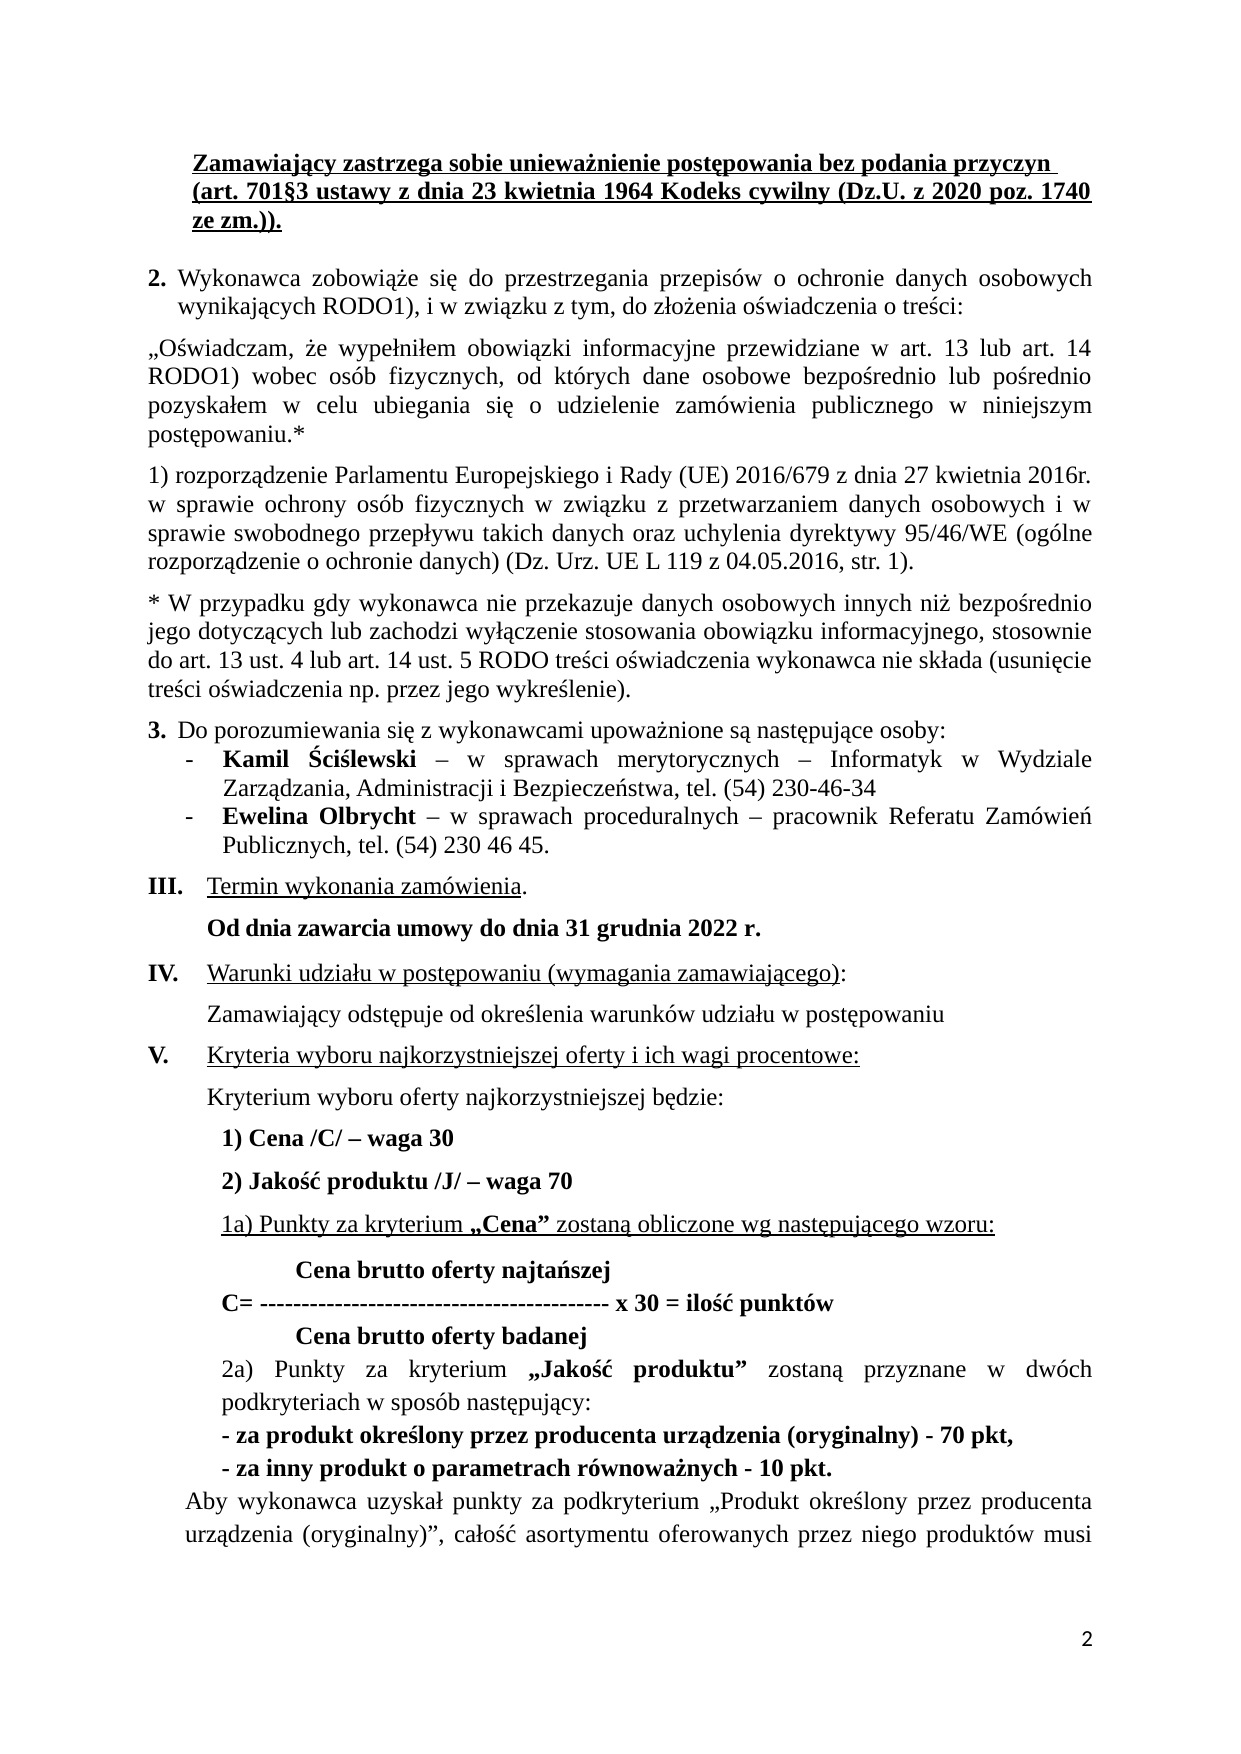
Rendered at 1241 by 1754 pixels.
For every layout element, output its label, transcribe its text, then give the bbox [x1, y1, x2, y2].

list Kamil Ściślewski – w sprawach merytorycznych – Informatyk w Wydziale Zarządzania, Administracji i Bezpieczeństwa, tel. (54) 230-46-34 [185, 744, 1093, 801]
text - za produkt określony przez producenta urządzenia (oryginalny) - 70 pkt, [185, 1420, 1093, 1449]
list Do porozumiewania się z wykonawcami upoważnione są następujące osoby: [148, 715, 1093, 744]
text 1a) Punkty za kryterium „Cena” zostaną obliczone wg następującego wzoru: [185, 1209, 1093, 1238]
list Warunki udziału w postępowaniu (wymagania zamawiającego): [148, 958, 1093, 987]
text „Oświadczam, że wypełniłem obowiązki informacyjne przewidziane w art. 13 lub art. 14 RODO1) wobec osób fizycznych, od których dane osobowe bezpośrednio lub pośrednio pozyskałem w celu ubiegania się o udzielenie zamówienia publicznego w niniejszym postępowaniu.* [148, 333, 1093, 448]
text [185, 1486, 1093, 1548]
list Ewelina Olbrycht – w sprawach proceduralnych – pracownik Referatu Zamówień Publicznych, tel. (54) 230 46 45. [185, 801, 1093, 859]
text 2) Jakość produktu /J/ – waga 70 [185, 1166, 1093, 1195]
text 2a) Punkty za kryterium „Jakość produktu” zostaną przyznane w dwóch podkryteriach w sposób następujący: [221, 1354, 1093, 1416]
text Cena brutto oferty najtańszej [185, 1255, 1093, 1284]
list Kryteria wyboru najkorzystniejszej oferty i ich wagi procentowe: [148, 1041, 1093, 1069]
text Zamawiający odstępuje od określenia warunków udziału w postępowaniu [185, 999, 1093, 1028]
text C= ------------------------------------------ x 30 = ilość punktów [185, 1288, 1093, 1317]
list (art. 701§3 ustawy z dnia 23 kwietnia 1964 Kodeks cywilny (Dz.U. z 2020 poz. 1740 ze zm.)). [192, 176, 1093, 234]
text - za inny produkt o parametrach równoważnych - 10 pkt. [185, 1453, 1093, 1482]
text Kryterium wyboru oferty najkorzystniejszej będzie: [207, 1082, 1093, 1111]
list Wykonawca zobowiąże się do przestrzegania przepisów o ochronie danych osobowych wynikających RODO1), i w związku z tym, do złożenia oświadczenia o treści: [148, 263, 1093, 320]
list Termin wykonania zamówienia. [148, 871, 1093, 900]
text * W przypadku gdy wykonawca nie przekazuje danych osobowych innych niż bezpośrednio jego dotyczących lub zachodzi wyłączenie stosowania obowiązku informacyjnego, stosownie do art. 13 ust. 4 lub art. 14 ust. 5 RODO treści oświadczenia wykonawca nie składa (usunięcie treści oświadczenia np. przez jego wykreślenie). [148, 588, 1093, 703]
text 1) Cena /C/ – waga 30 [148, 1123, 1093, 1152]
text 1) rozporządzenie Parlamentu Europejskiego i Rady (UE) 2016/679 z dnia 27 kwietnia 2016r. w sprawie ochrony osób fizycznych w związku z przetwarzaniem danych osobowych i w sprawie swobodnego przepływu takich danych oraz uchylenia dyrektywy 95/46/WE (ogólne rozporządzenie o ochronie danych) (Dz. Urz. UE L 119 z 04.05.2016, str. 1). [148, 460, 1093, 575]
text Cena brutto oferty badanej [185, 1321, 1093, 1350]
text Od dnia zawarcia umowy do dnia 31 grudnia 2022 r. [148, 913, 1093, 941]
list Zamawiający zastrzega sobie unieważnienie postępowania bez podania przyczyn [192, 148, 1093, 176]
